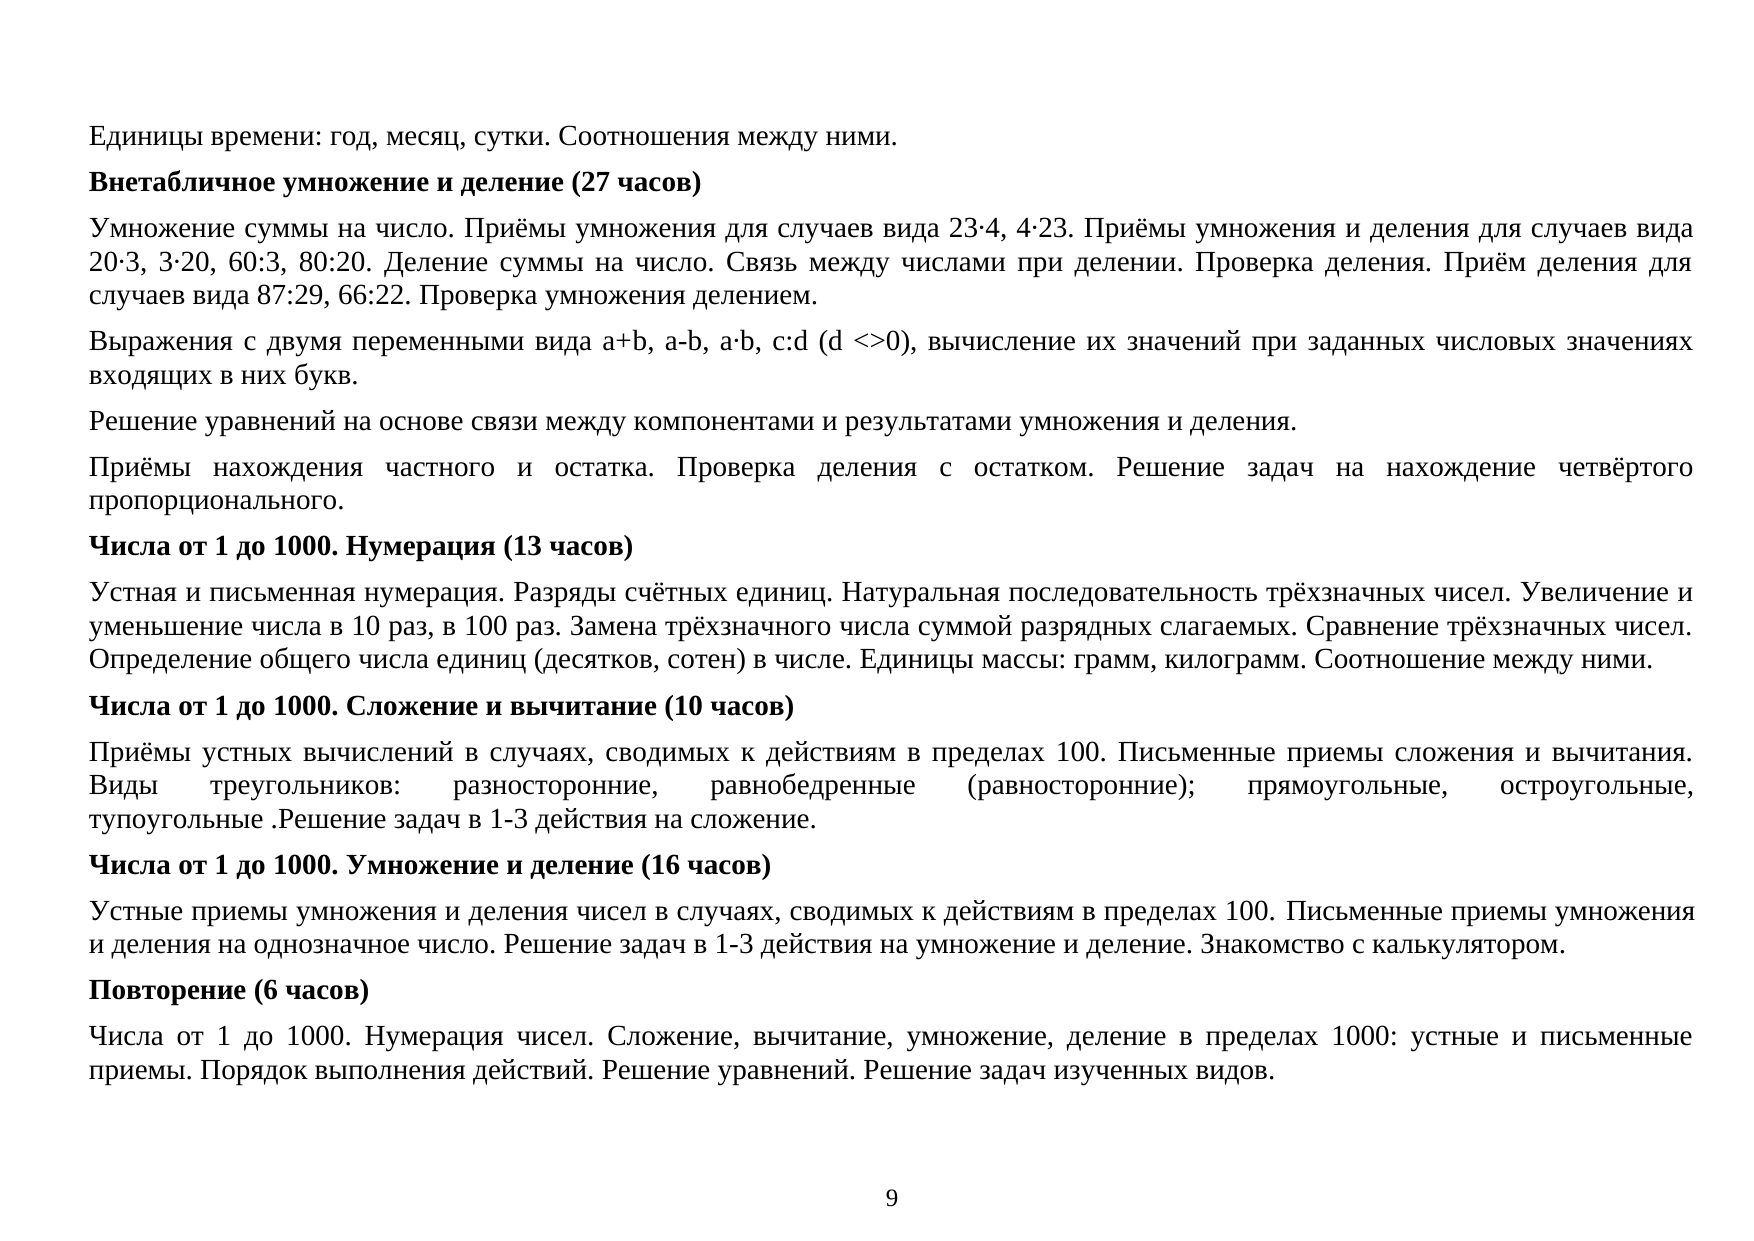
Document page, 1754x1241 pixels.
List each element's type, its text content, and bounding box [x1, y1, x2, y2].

text Числа от 1 до 1000. Умножение и деление (16 часов) [89, 847, 1695, 880]
text Повторение (6 часов) [89, 972, 1695, 1006]
text Выражения с двумя переменными вида а+b, а-b, а∙b, с:d (d <>0), вычисление их значений при заданных числовых значениях входящих в них букв. [89, 323, 1695, 390]
text Единицы времени: год, месяц, сутки. Соотношения между ними. [89, 118, 1695, 152]
text Приёмы нахождения частного и остатка. Проверка деления с остатком. Решение задач на нахождение четвёртого пропорционального. [89, 449, 1695, 516]
text Решение уравнений на основе связи между компонентами и результатами умножения и деления. [89, 403, 1695, 436]
text Числа от 1 до 1000. Сложение и вычитание (10 часов) [89, 688, 1695, 721]
text Устная и письменная нумерация. Разряды счётных единиц. Натуральная последовательность трёхзначных чисел. Увеличение и уменьшение числа в 10 раз, в 100 раз. Замена трёхзначного числа суммой разрядных слагаемых. Сравнение трёхзначных чисел. Определение общего числа единиц (десятков, сотен) в числе. Единицы массы: грамм, килограмм. Соотношение между ними. [89, 574, 1695, 675]
text Внетабличное умножение и деление (27 часов) [89, 164, 1695, 198]
text Числа от 1 до 1000. Нумерация (13 часов) [89, 528, 1695, 562]
text Числа от 1 до 1000. Нумерация чисел. Сложение, вычитание, умножение, деление в пределах 1000: устные и письменные приемы. Порядок выполнения действий. Решение уравнений. Решение задач изученных видов. [89, 1018, 1695, 1086]
text Умножение суммы на число. Приёмы умножения для случаев вида 23∙4, 4∙23. Приёмы умножения и деления для случаев вида 20∙3, 3∙20, 60:3, 80:20. Деление суммы на число. Связь между числами при делении. Проверка деления. Приём деления для случаев вида 87:29, 66:22. Проверка умножения делением. [89, 210, 1695, 311]
text Приёмы устных вычислений в случаях, сводимых к действиям в пределах 100. Письменные приемы сложения и вычитания. Виды треугольников: разносторонние, равнобедренные (равносторонние); прямоугольные, остроугольные, тупоугольные .Решение задач в 1-3 действия на сложение. [89, 734, 1695, 834]
text Устные приемы умножения и деления чисел в случаях, сводимых к действиям в пределах 100. Письменные приемы умножения и деления на однозначное число. Решение задач в 1-3 действия на умножение и деление. Знакомство с калькулятором. [89, 893, 1695, 960]
